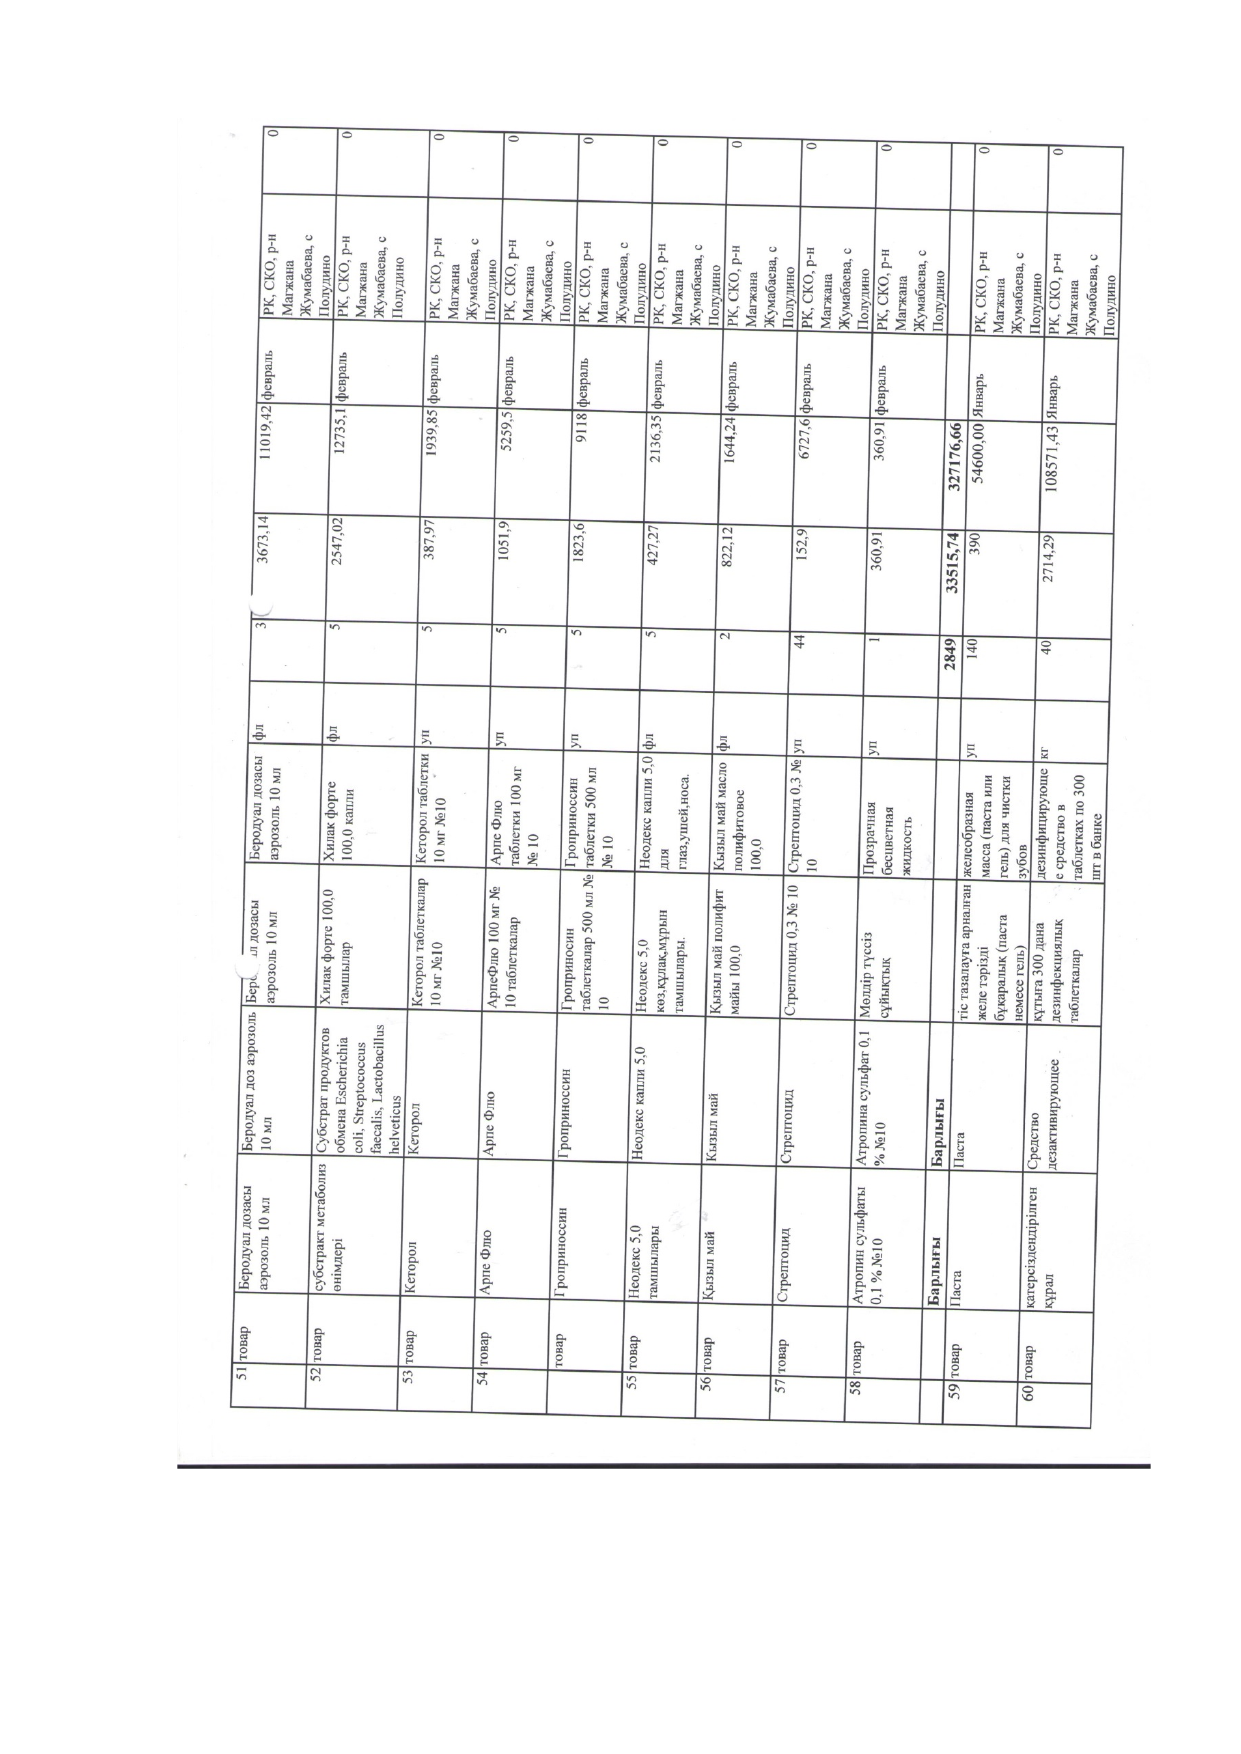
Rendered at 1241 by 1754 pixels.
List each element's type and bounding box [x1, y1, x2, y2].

picture [177, 118, 1151, 1469]
